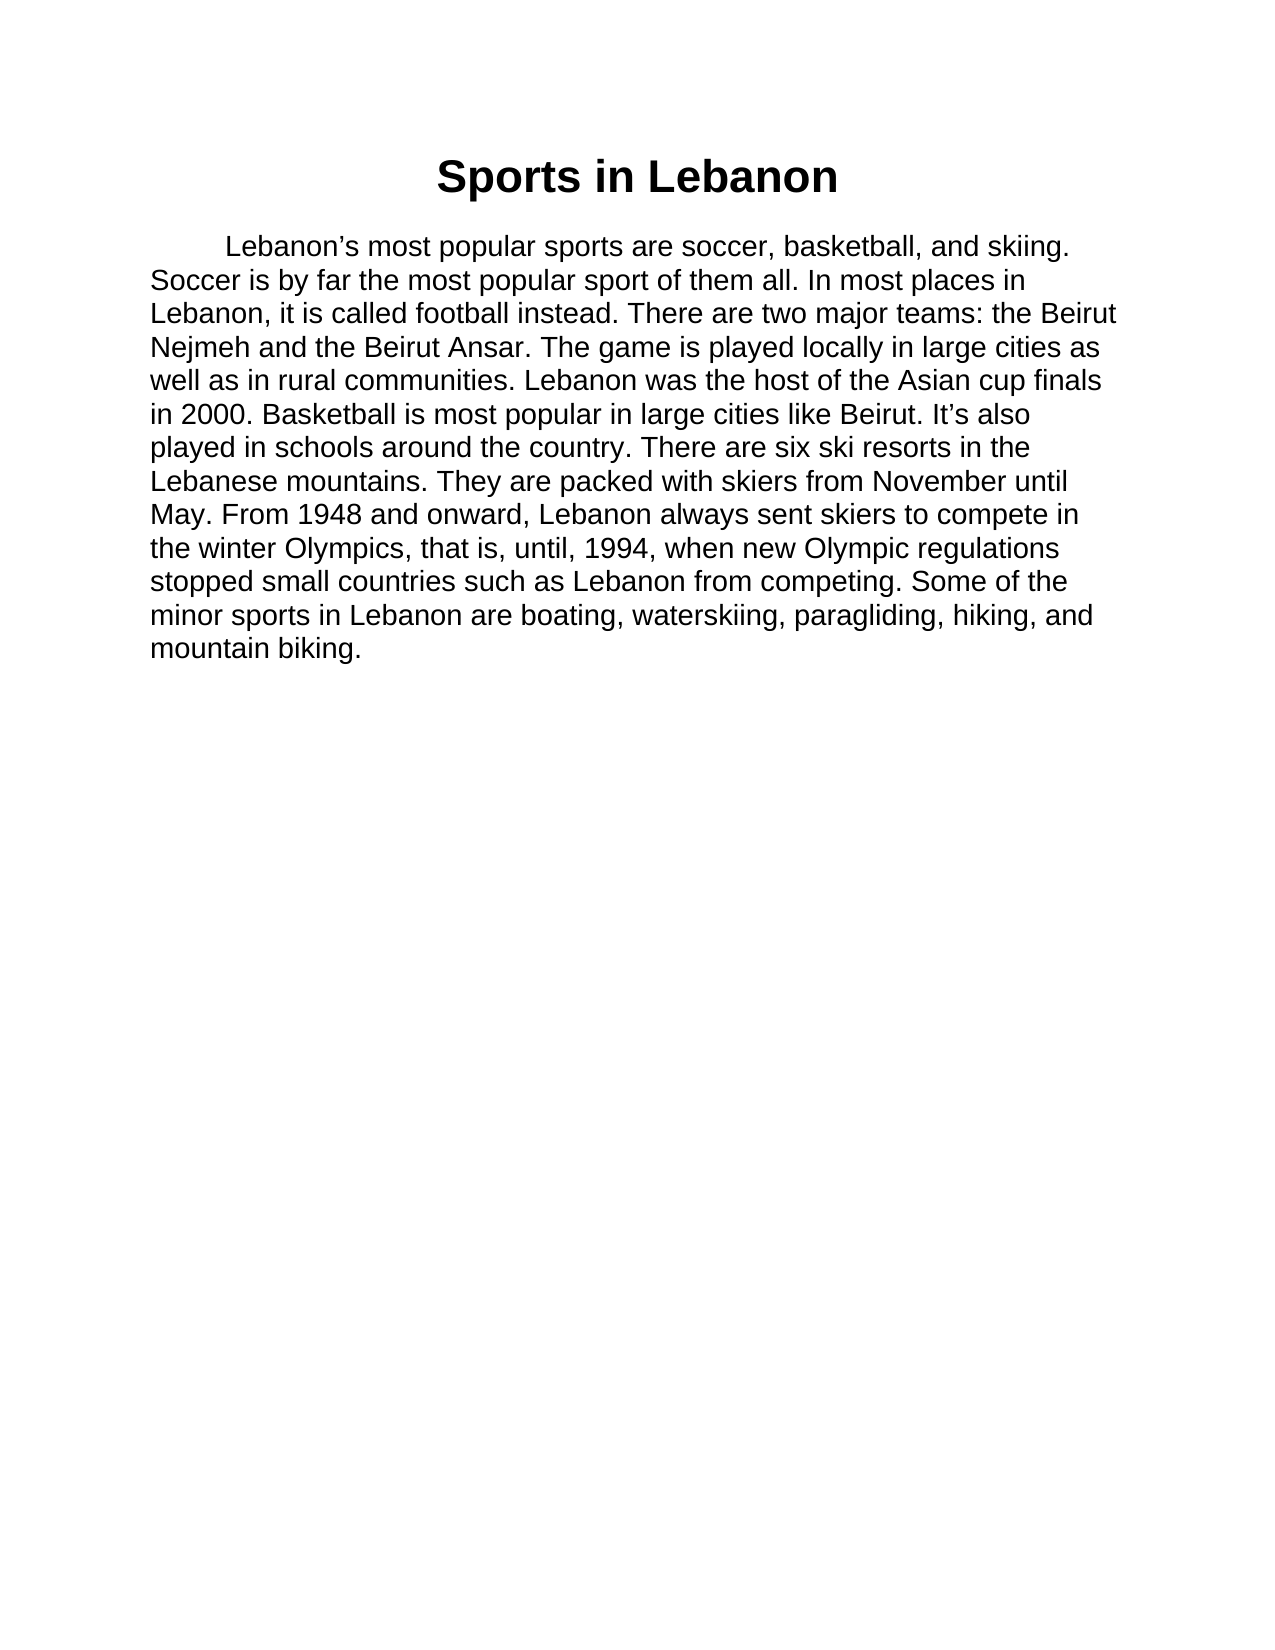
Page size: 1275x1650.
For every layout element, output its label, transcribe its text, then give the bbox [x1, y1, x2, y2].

text Sports in Lebanon [150, 150, 1125, 203]
text Lebanon’s most popular sports are soccer, basketball, and skiing. Soccer is by far the most popular sport of them all. In most places in Lebanon, it is called football instead. There are two major teams: the Beirut Nejmeh and the Beirut Ansar. The game is played locally in large cities as well as in rural communities. Lebanon was the host of the Asian cup finals in 2000. Basketball is most popular in large cities like Beirut. It’s also played in schools around the country. There are six ski resorts in the Lebanese mountains. They are packed with skiers from November until May. From 1948 and onward, Lebanon always sent skiers to compete in the winter Olympics, that is, until, 1994, when new Olympic regulations stopped small countries such as Lebanon from competing. Some of the minor sports in Lebanon are boating, waterskiing, paragliding, hiking, and mountain biking. [150, 229, 1125, 665]
